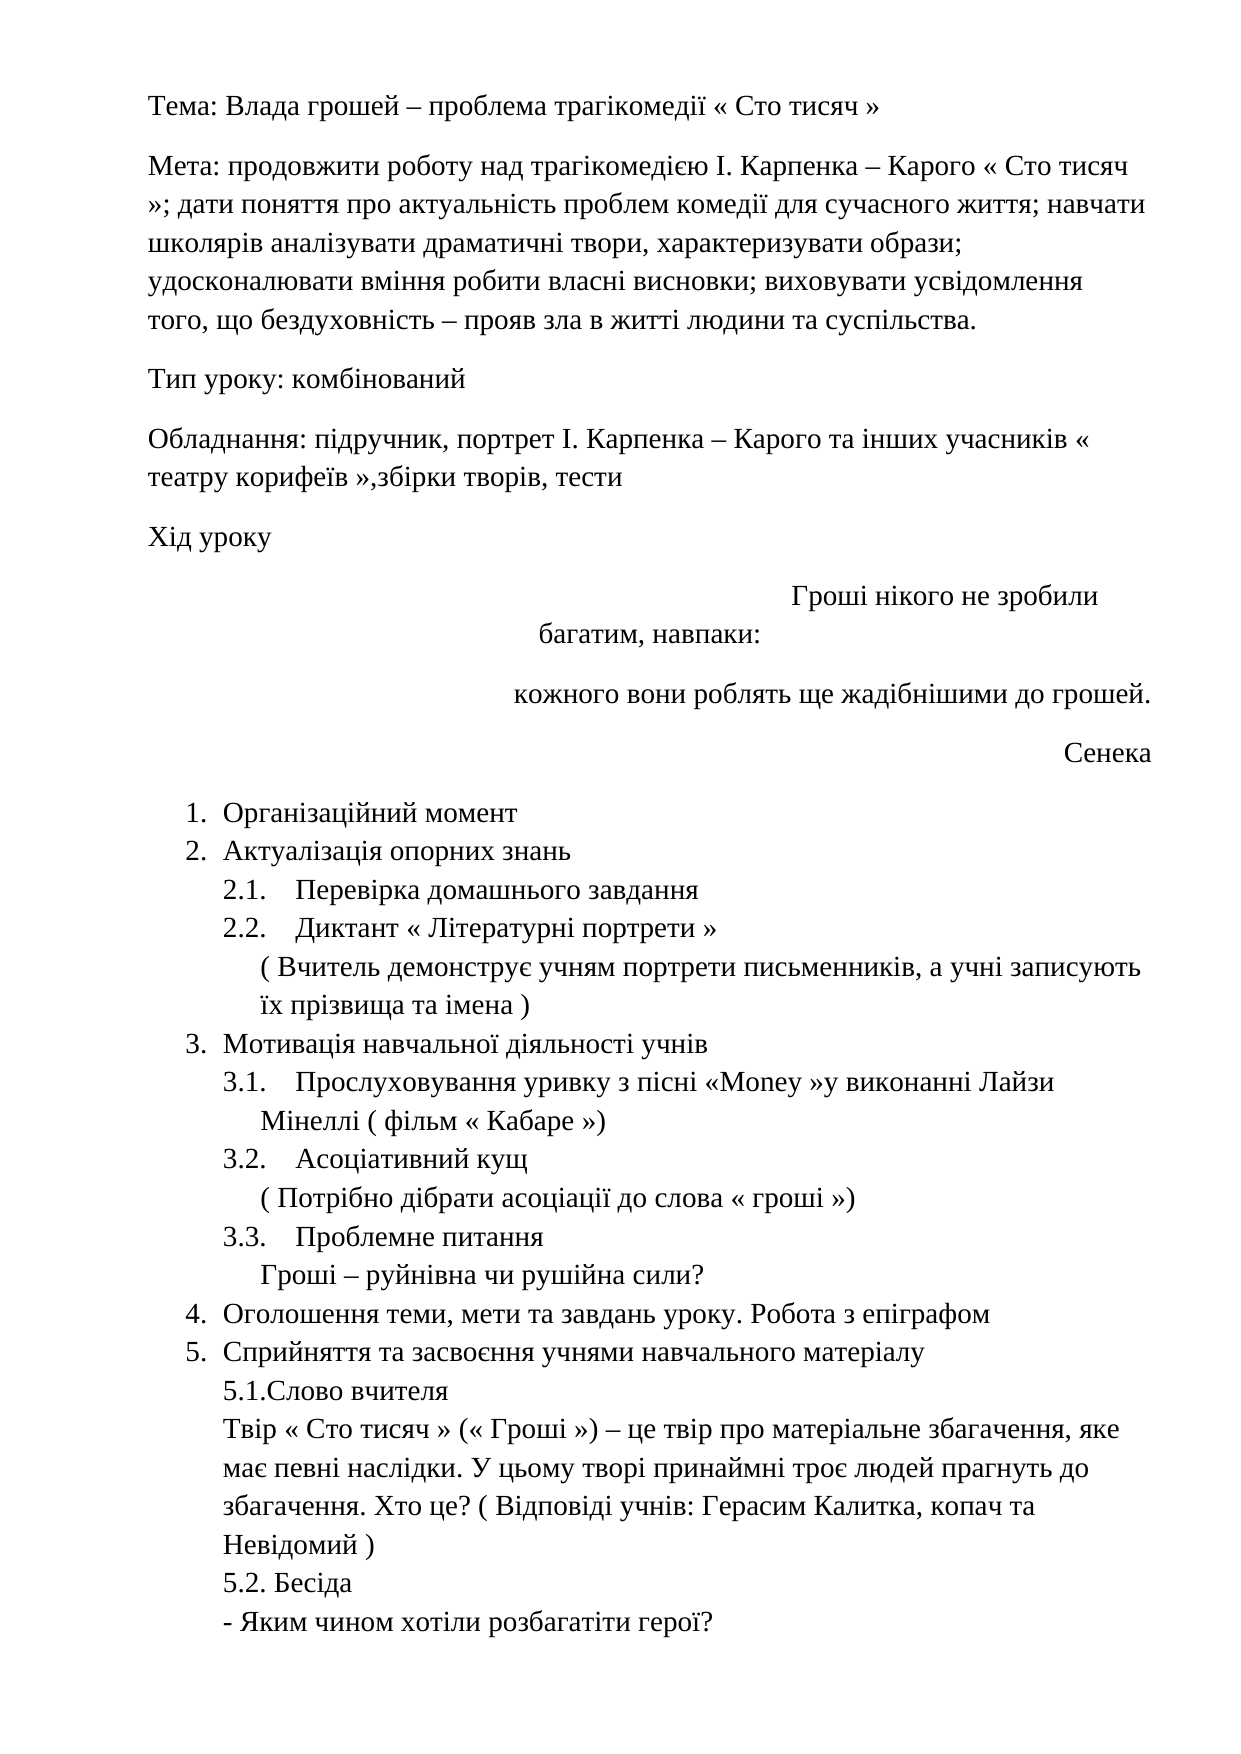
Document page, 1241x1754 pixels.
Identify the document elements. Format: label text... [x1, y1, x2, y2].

list Сприйняття та засвоєння учнями навчального матеріалу [185, 1334, 1152, 1368]
list Прослуховування уривку з пісні «Money »у виконанні Лайзи Мінеллі ( фільм « Кабаре ») [223, 1064, 1152, 1137]
text Обладнання: підручник, портрет І. Карпенка – Карого та інших учасників « театру корифеїв »,збірки творів, тести [148, 421, 1152, 493]
list Актуалізація опорних знань [185, 833, 1152, 867]
text Гроші нікого не зробили багатим, навпаки: [148, 578, 1152, 650]
text Тема: Влада грошей – проблема трагікомедії « Сто тисяч » [148, 88, 1152, 122]
list - Яким чином хотіли розбагатіти герої? [223, 1604, 1152, 1638]
text Хід уроку [148, 519, 1152, 552]
list 5.1.Слово вчителя [223, 1373, 1152, 1406]
list 5.2. Бесіда [223, 1566, 1152, 1599]
text Сенека [148, 735, 1152, 769]
list Асоціативний кущ [223, 1142, 1152, 1175]
list Гроші – руйнівна чи рушійна сили? [260, 1257, 1152, 1291]
list Перевірка домашнього завдання [223, 872, 1152, 905]
text Тип уроку: комбінований [148, 361, 1152, 395]
list Проблемне питання [223, 1219, 1152, 1252]
list ( Вчитель демонструє учням портрети письменників, а учні записують їх прізвища та імена ) [260, 949, 1152, 1021]
list ( Потрібно дібрати асоціації до слова « гроші ») [260, 1180, 1152, 1214]
text кожного вони роблять ще жадібнішими до грошей. [148, 676, 1152, 709]
list Оголошення теми, мети та завдань уроку. Робота з епіграфом [185, 1296, 1152, 1329]
list Мотивація навчальної діяльності учнів [185, 1026, 1152, 1059]
text Мета: продовжити роботу над трагікомедією І. Карпенка – Карого « Сто тисяч »; дати поняття про актуальність проблем комедії для сучасного життя; навчати школярів аналізувати драматичні твори, характеризувати образи; удосконалювати вміння робити власні висновки; виховувати усвідомлення того, що бездуховність – прояв зла в житті людини та суспільства. [148, 148, 1152, 336]
list Диктант « Літературні портрети » [223, 910, 1152, 944]
list Твір « Сто тисяч » (« Гроші ») – це твір про матеріальне збагачення, яке має певні наслідки. У цьому творі принаймні троє людей прагнуть до збагачення. Хто це? ( Відповіді учнів: Герасим Калитка, копач та Невідомий ) [223, 1411, 1152, 1561]
list Організаційний момент [185, 795, 1152, 828]
